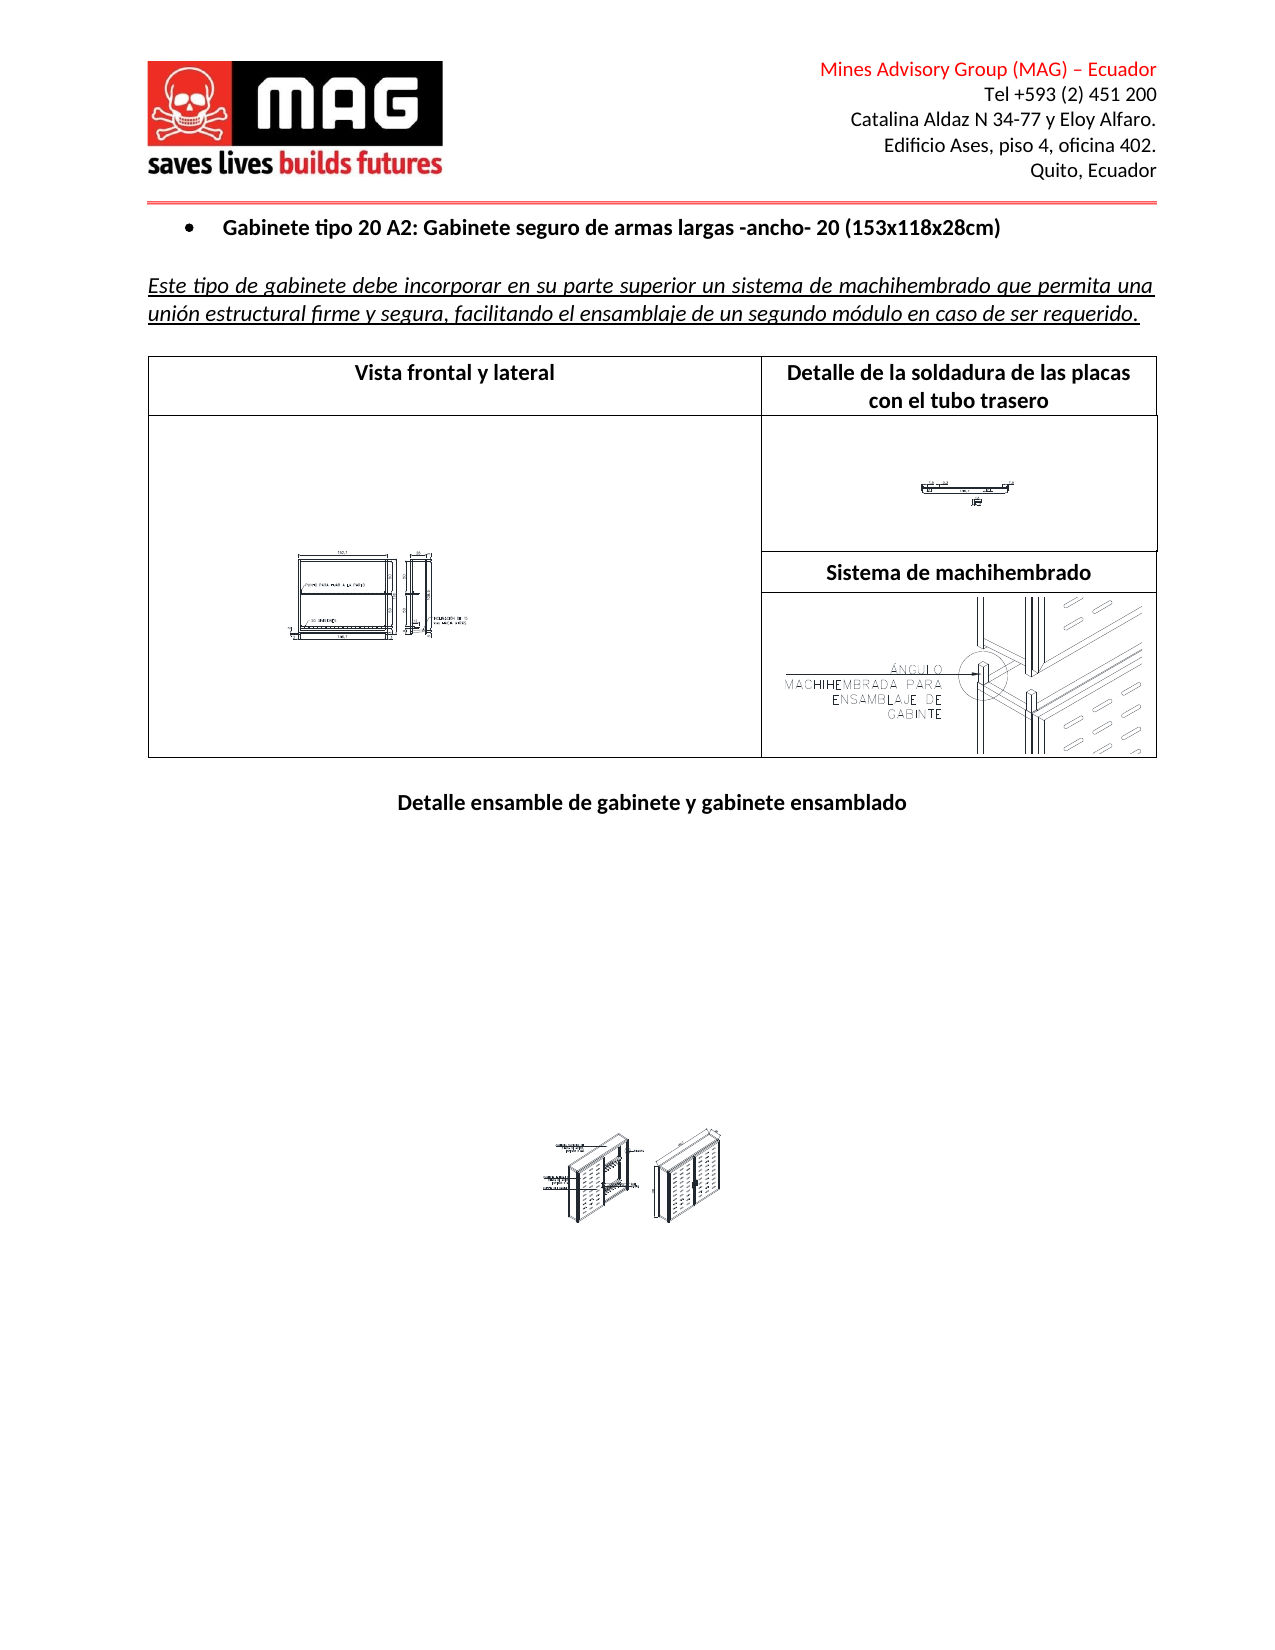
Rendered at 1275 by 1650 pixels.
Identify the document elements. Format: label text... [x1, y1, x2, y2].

list Gabinete tipo 20 A2: Gabinete seguro de armas largas -ancho- 20 (153x118x28cm) [185, 213, 1157, 241]
table_cell Sistema de machihembrado [762, 552, 1156, 592]
picture [147, 61, 443, 177]
table_header Vista frontal y lateral [149, 357, 761, 415]
table_header Detalle de la soldadura de las placas con el tubo trasero [762, 357, 1156, 415]
text Detalle ensamble de gabinete y gabinete ensamblado [148, 788, 1157, 816]
text Este tipo de gabinete debe incorporar en su parte superior un sistema de machihembrado que permita una unión estructural firme y segura, facilitando el ensamblaje de un segundo módulo en caso de ser requerido. [148, 271, 1157, 327]
table_cell [149, 416, 761, 757]
table_cell [762, 416, 1157, 551]
table_cell [762, 593, 1156, 757]
